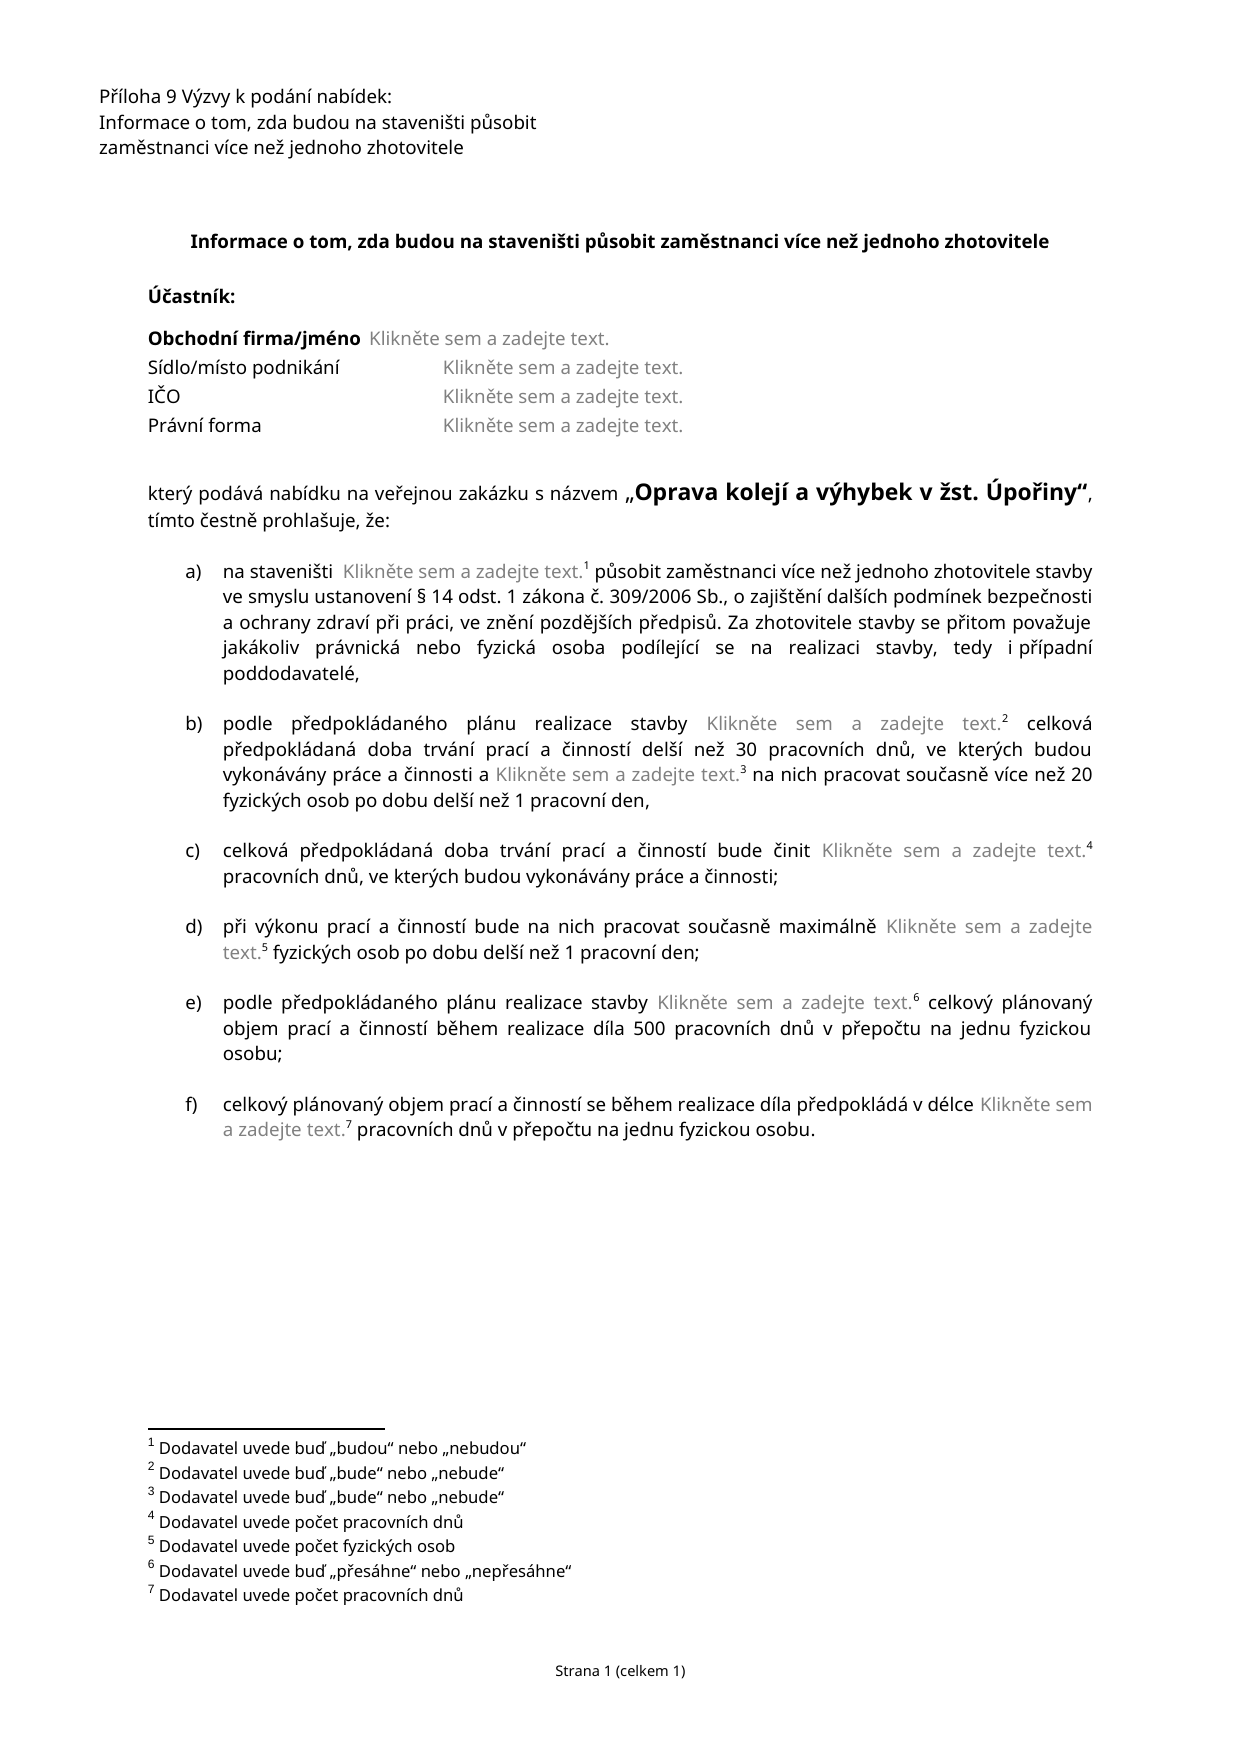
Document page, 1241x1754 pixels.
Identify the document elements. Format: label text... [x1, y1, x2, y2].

title Informace o tom, zda budou na staveništi působit zaměstnanci více než jednoho zhotovitele [148, 228, 1093, 254]
list celková předpokládaná doba trvání prací a činností bude činit pracovních dnů, ve kterých budou vykonávány práce a činnosti; [185, 838, 1093, 889]
text Obchodní firma/jméno [148, 322, 1093, 351]
text Právní forma [148, 409, 1093, 438]
text Sídlo/místo podnikání [148, 351, 1093, 380]
text Účastník: [148, 279, 1093, 310]
list při výkonu prací a činností bude na nich pracovat současně maximálně fyzických osob po dobu delší než 1 pracovní den; [185, 914, 1093, 965]
list podle předpokládaného plánu realizace stavby celkový plánovaný objem prací a činností během realizace díla 500 pracovních dnů v přepočtu na jednu fyzickou osobu; [185, 990, 1093, 1066]
text který podává nabídku na veřejnou zakázku s názvem „Oprava kolejí a výhybek v žst. Úpořiny“, tímto čestně prohlašuje, že: [148, 476, 1093, 533]
text IČO [148, 380, 1093, 409]
list podle předpokládaného plánu realizace stavby celková předpokládaná doba trvání prací a činností delší než 30 pracovních dnů, ve kterých budou vykonávány práce a činnosti a na nich pracovat současně více než 20 fyzických osob po dobu delší než 1 pracovní den, [185, 711, 1093, 813]
list na staveništi působit zaměstnanci více než jednoho zhotovitele stavby ve smyslu ustanovení § 14 odst. 1 zákona č. 309/2006 Sb., o zajištění dalších podmínek bezpečnosti a ochrany zdraví při práci, ve znění pozdějších předpisů. Za zhotovitele stavby se přitom považuje jakákoliv právnická nebo fyzická osoba podílející se na realizaci stavby, tedy i případní poddodavatelé, [185, 558, 1093, 686]
list celkový plánovaný objem prací a činností se během realizace díla předpokládá v délce pracovních dnů v přepočtu na jednu fyzickou osobu. [185, 1091, 1093, 1142]
